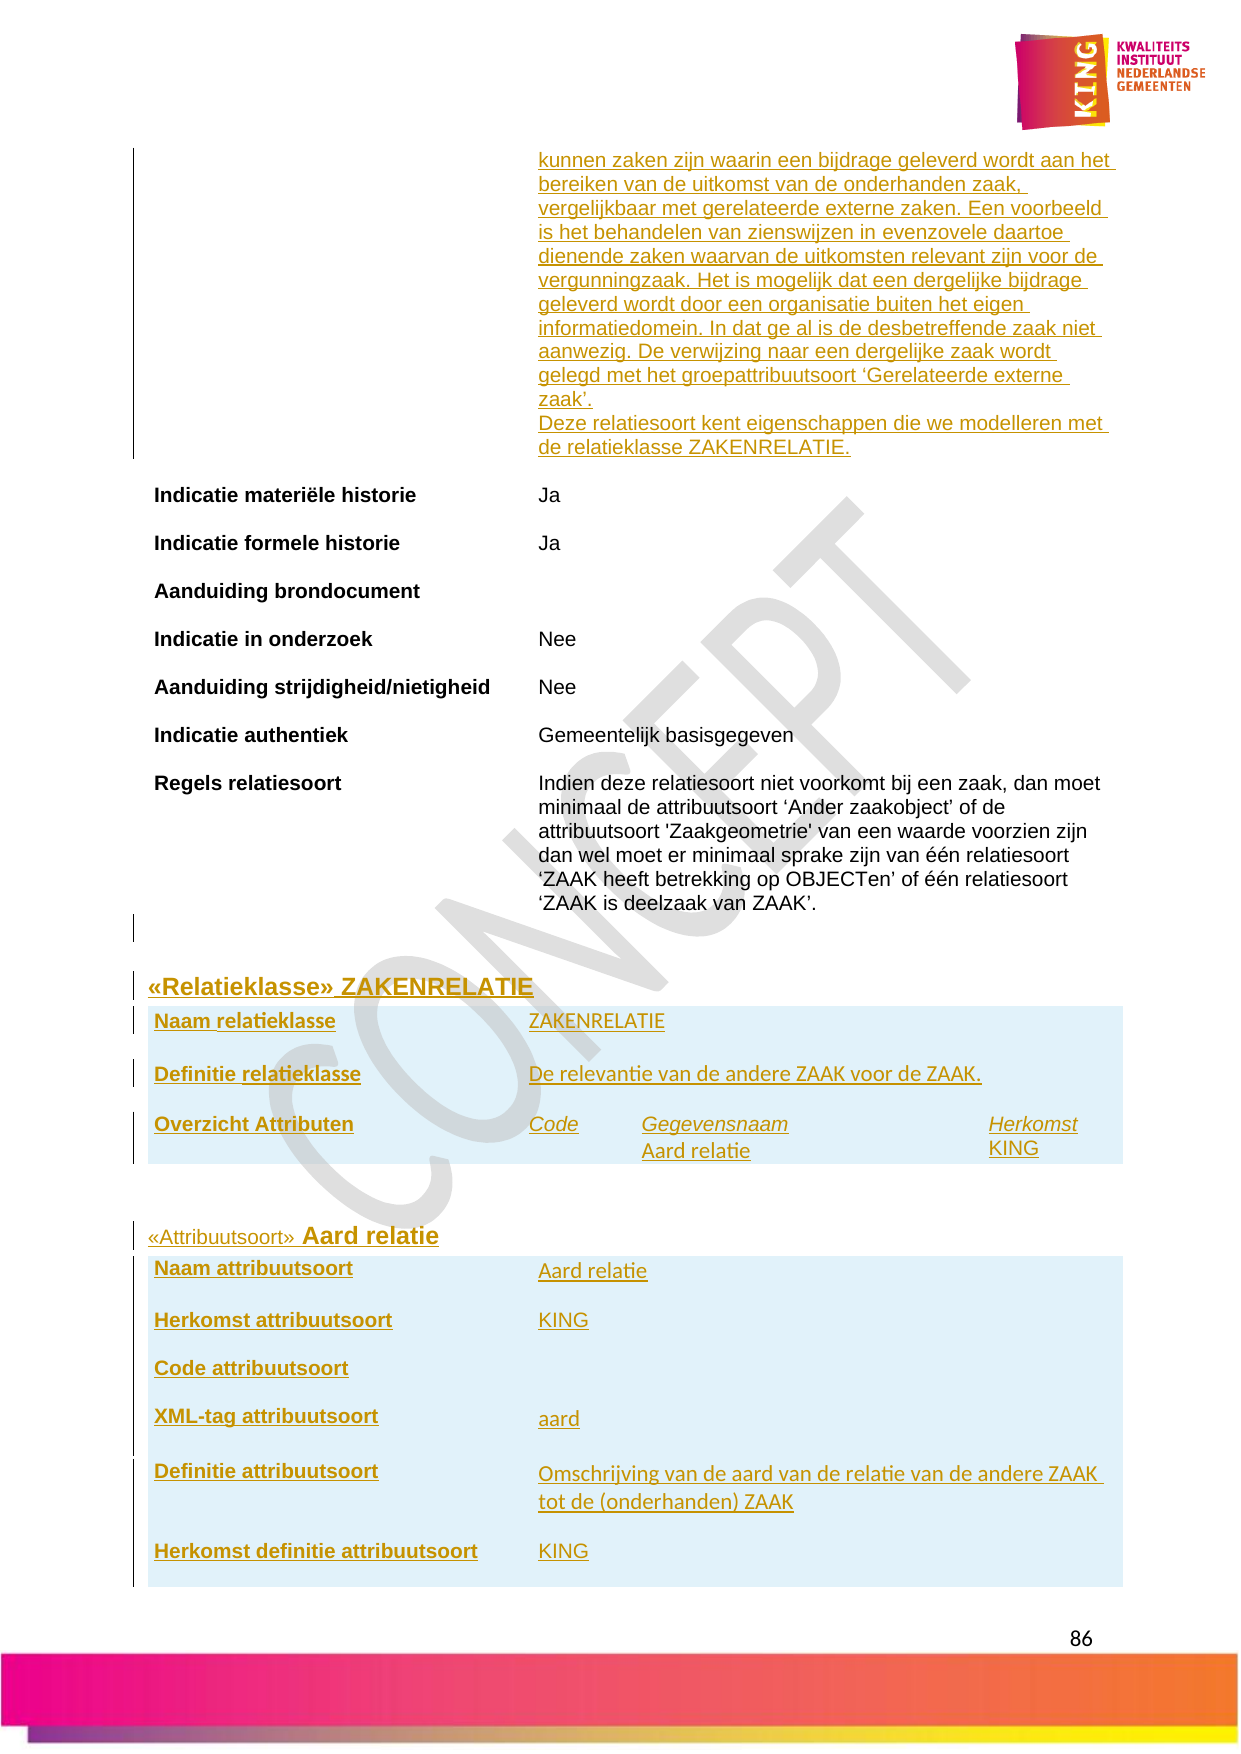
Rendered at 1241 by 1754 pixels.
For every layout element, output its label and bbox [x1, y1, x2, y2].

picture [1014, 33, 1206, 131]
picture [0, 1650, 1239, 1750]
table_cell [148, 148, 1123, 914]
